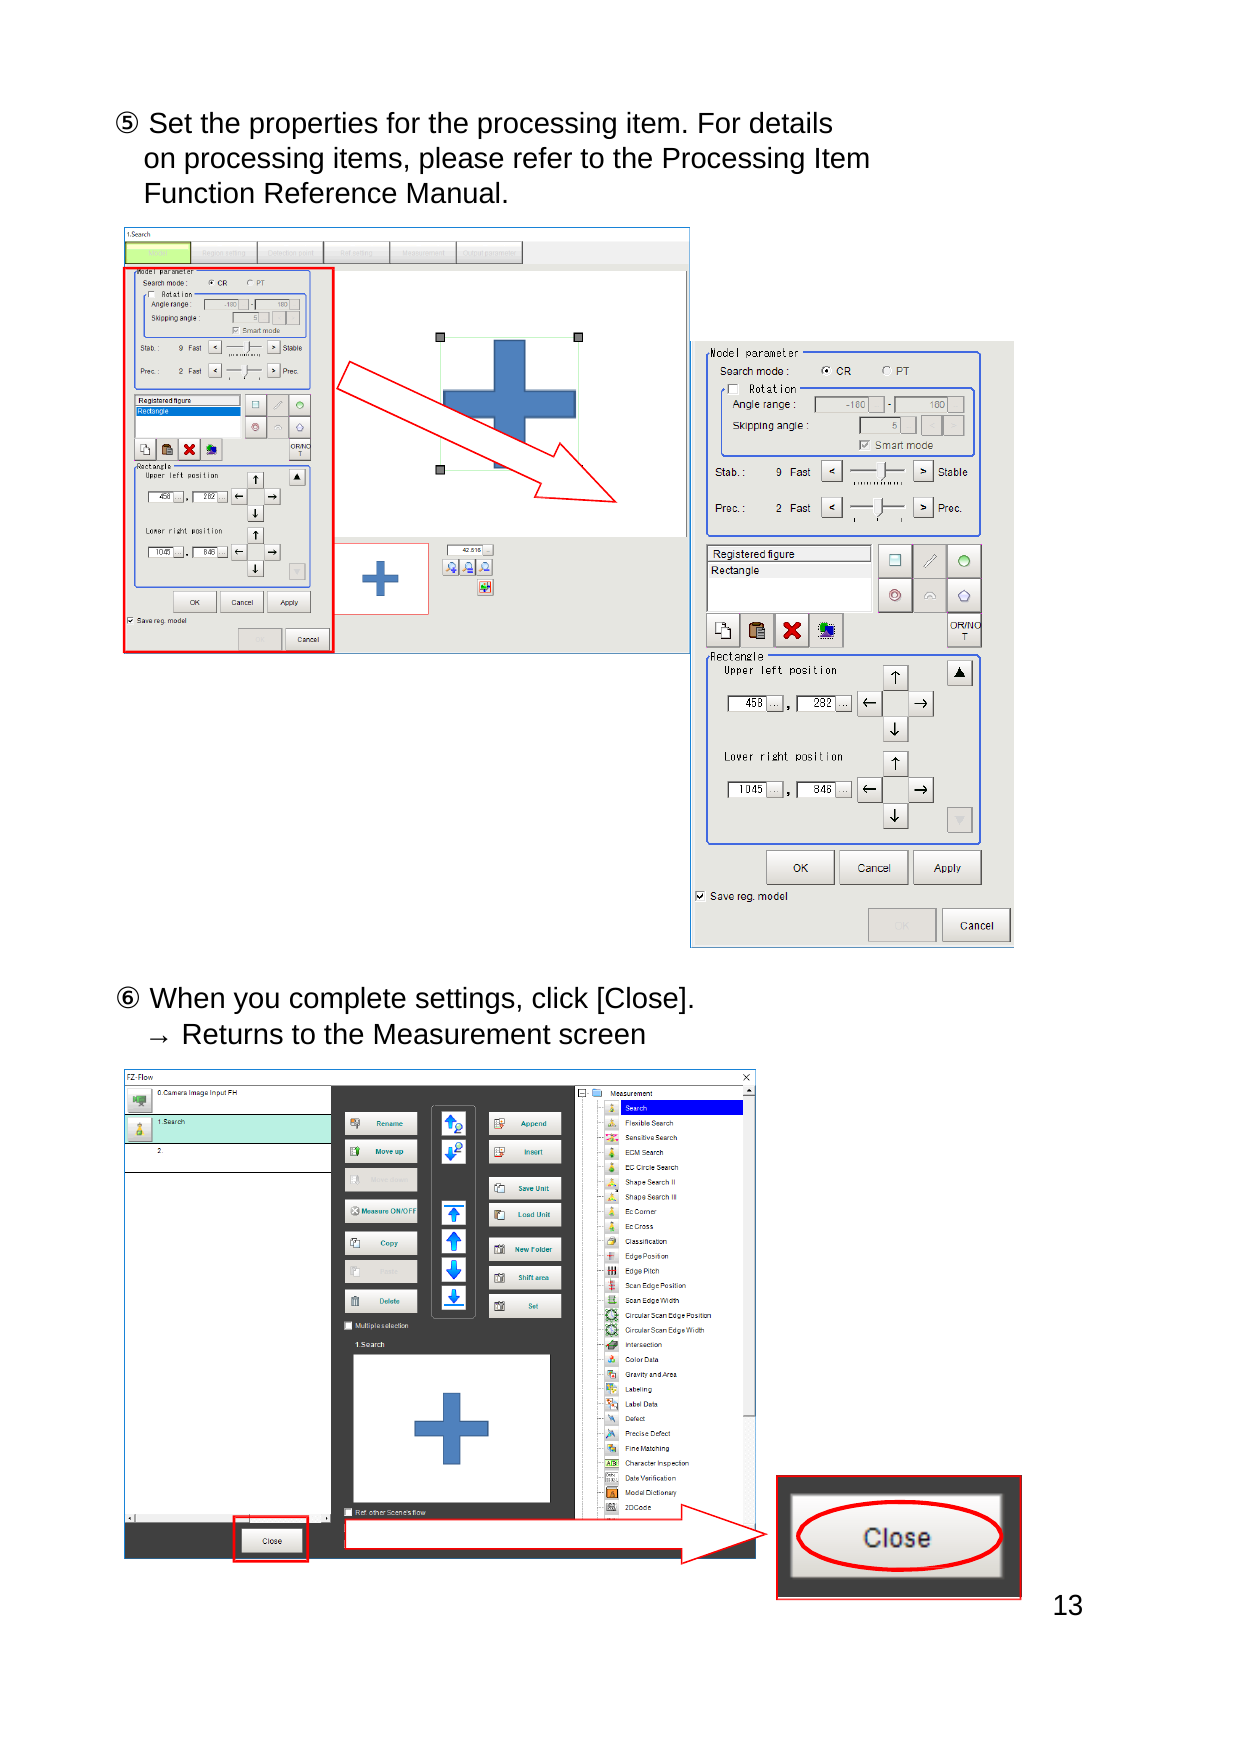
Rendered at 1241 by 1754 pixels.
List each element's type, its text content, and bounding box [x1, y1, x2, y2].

text ⑤ Set the properties for the processing item. For details on processing items, please refer to the Processing Item Function Reference Manual. [114, 105, 872, 210]
text ⑥ When you complete settings, click [Close]. [115, 979, 1094, 1015]
picture [778, 1478, 1019, 1588]
picture [124, 227, 1014, 948]
picture [236, 1519, 306, 1559]
picture [701, 1539, 756, 1559]
text → Returns to the Measurement screen [144, 1015, 1094, 1052]
picture [124, 1069, 756, 1559]
text 13 [102, 1588, 1083, 1622]
picture [126, 270, 331, 650]
